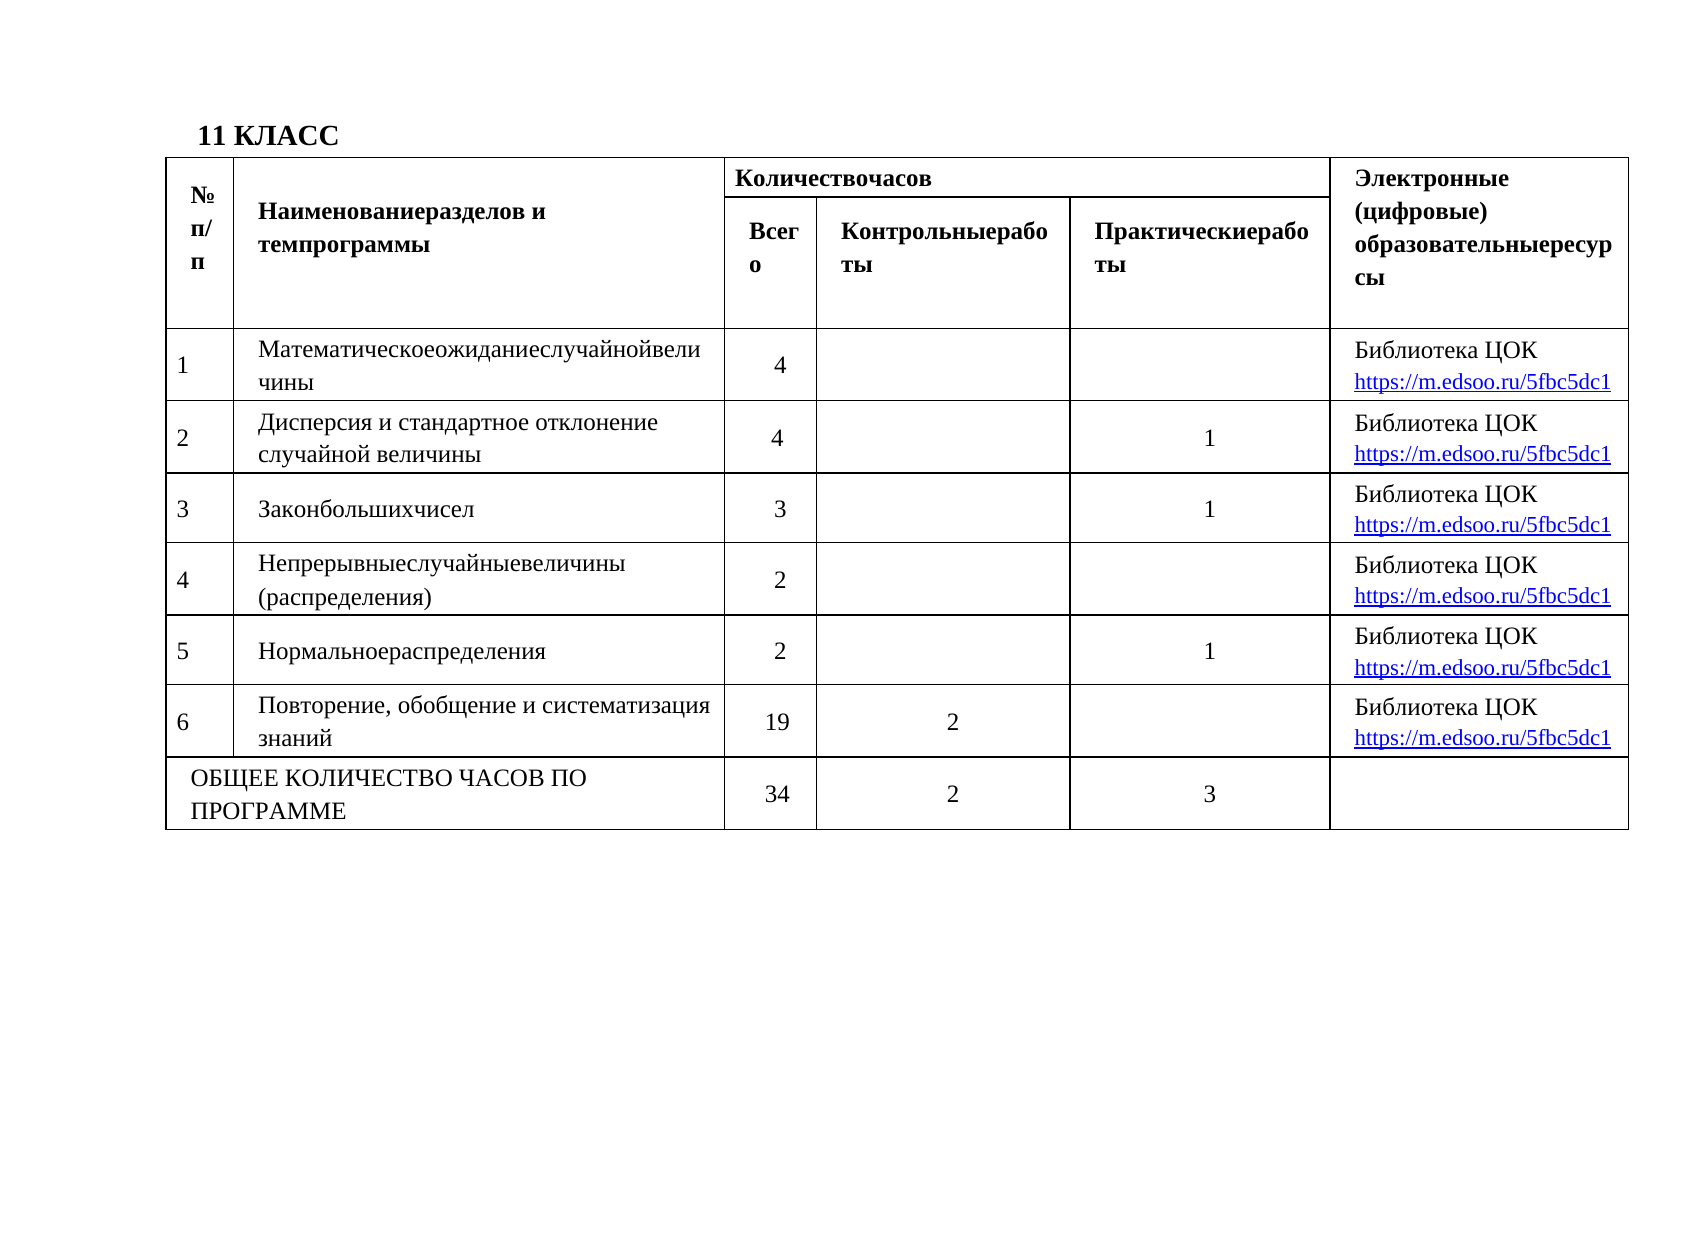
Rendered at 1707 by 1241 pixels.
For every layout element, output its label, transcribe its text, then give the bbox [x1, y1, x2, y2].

table_cell Повторение, обобщение и систематизация знаний [234, 685, 724, 756]
table_cell Математическоеожиданиеслучайнойвеличины [234, 329, 724, 400]
table_cell [817, 329, 1069, 400]
table_cell Библиотека ЦОК https://m.edsoo.ru/5fbc5dc1 [1331, 329, 1628, 400]
table_cell Нормальноераспределения [234, 616, 724, 684]
table_cell [817, 474, 1069, 542]
table_cell 19 [725, 685, 816, 756]
table_cell Контрольныеработы [817, 198, 1069, 327]
table_cell Библиотека ЦОК https://m.edsoo.ru/5fbc5dc1 [1331, 401, 1628, 472]
table_cell [817, 543, 1069, 614]
table_cell 2 [817, 685, 1069, 756]
table_cell Дисперсия и стандартное отклонение случайной величины [234, 401, 724, 472]
table_cell 34 [725, 758, 816, 828]
table_cell Библиотека ЦОК https://m.edsoo.ru/5fbc5dc1 [1331, 474, 1628, 542]
table_header № п/п [167, 158, 233, 327]
table_cell 2 [725, 543, 816, 614]
table_cell [1071, 543, 1329, 614]
table_cell 4 [167, 543, 233, 614]
table_cell Законбольшихчисел [234, 474, 724, 542]
table_cell ОБЩЕЕ КОЛИЧЕСТВО ЧАСОВ ПО ПРОГРАММЕ [167, 758, 724, 828]
table_cell 2 [817, 758, 1069, 828]
table_cell 6 [167, 685, 233, 756]
text 11 КЛАСС [190, 118, 1618, 152]
table_header Количествочасов [725, 158, 1329, 196]
table_cell 1 [167, 329, 233, 400]
table_cell 3 [167, 474, 233, 542]
table_cell 4 [725, 401, 816, 472]
table_cell 2 [725, 616, 816, 684]
table_cell Всего [725, 198, 816, 327]
table_cell 1 [1071, 401, 1329, 472]
table_cell Библиотека ЦОК https://m.edsoo.ru/5fbc5dc1 [1331, 543, 1628, 614]
table_cell Непрерывныеслучайныевеличины (распределения) [234, 543, 724, 614]
table_cell Практическиеработы [1071, 198, 1329, 327]
table_cell Библиотека ЦОК https://m.edsoo.ru/5fbc5dc1 [1331, 616, 1628, 684]
table_cell 3 [725, 474, 816, 542]
table_cell 1 [1071, 616, 1329, 684]
table_cell [1071, 329, 1329, 400]
table_cell 5 [167, 616, 233, 684]
table_cell 4 [725, 329, 816, 400]
table_cell 3 [1071, 758, 1329, 828]
table_cell 1 [1071, 474, 1329, 542]
table_cell Библиотека ЦОК https://m.edsoo.ru/5fbc5dc1 [1331, 685, 1628, 756]
table_cell 2 [167, 401, 233, 472]
table_header Электронные (цифровые) образовательныересурсы [1331, 158, 1628, 327]
table_cell [817, 401, 1069, 472]
table_cell [1331, 758, 1628, 828]
table_header Наименованиеразделов и темпрограммы [234, 158, 724, 327]
table_cell [817, 616, 1069, 684]
table_cell [1071, 685, 1329, 756]
